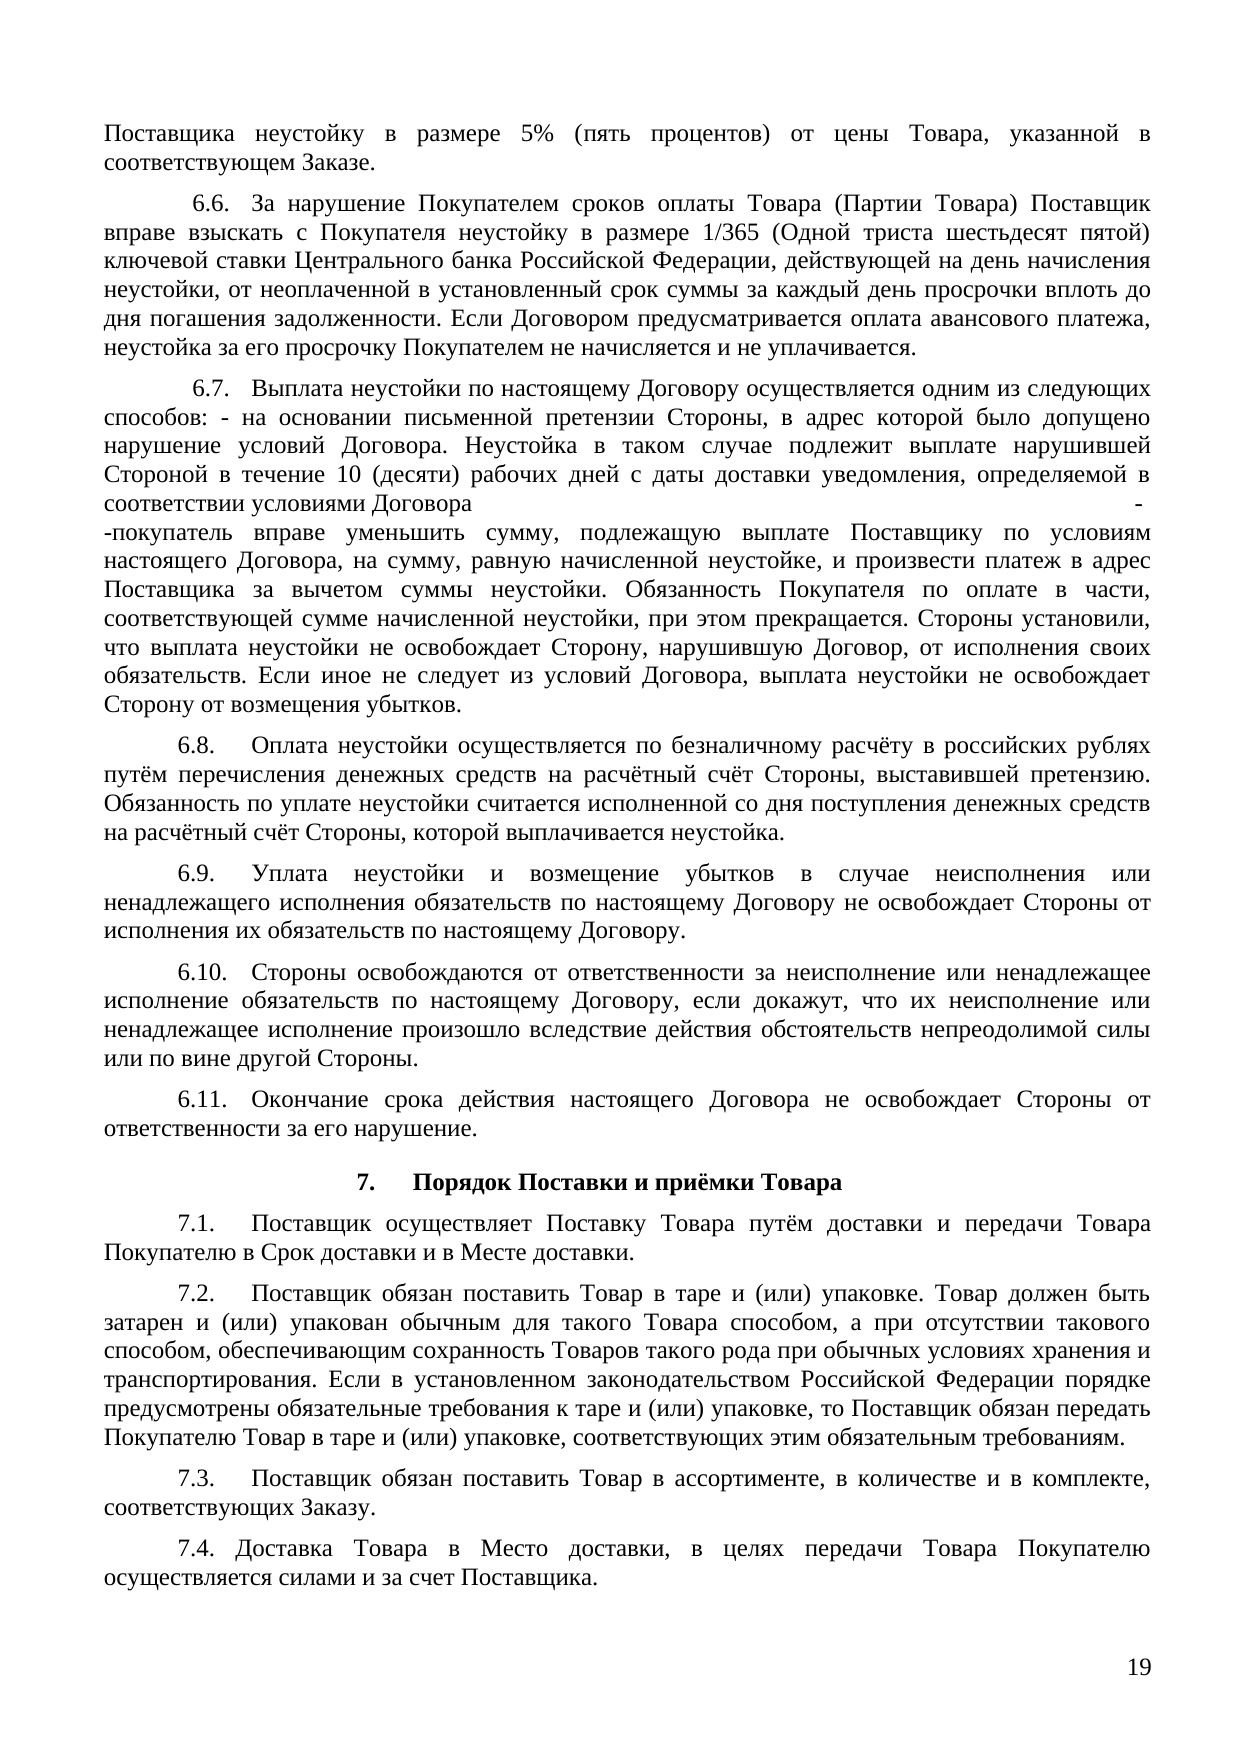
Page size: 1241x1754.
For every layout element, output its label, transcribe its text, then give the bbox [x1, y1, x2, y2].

list Поставщик обязан поставить Товар в ассортименте, в количестве и в комплекте, соответствующих Заказу. [103, 1463, 1152, 1521]
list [103, 118, 1152, 176]
list За нарушение Покупателем сроков оплаты Товара (Партии Товара) Поставщик вправе взыскать с Покупателя неустойку в размере 1/365 (Одной триста шестьдесят пятой) ключевой ставки Центрального банка Российской Федерации, действующей на день начисления неустойки, от неоплаченной в установленный срок суммы за каждый день просрочки вплоть до дня погашения задолженности. Если Договором предусматривается оплата авансового платежа, неустойка за его просрочку Покупателем не начисляется и не уплачивается. [103, 188, 1152, 361]
list Оплата неустойки осуществляется по безналичному расчёту в российских рублях путём перечисления денежных средств на расчётный счёт Стороны, выставившей претензию. Обязанность по уплате неустойки считается исполненной со дня поступления денежных средств на расчётный счёт Стороны, которой выплачивается неустойка. [103, 731, 1152, 846]
list Стороны освобождаются от ответственности за неисполнение или ненадлежащее исполнение обязательств по настоящему Договору, если докажут, что их неисполнение или ненадлежащее исполнение произошло вследствие действия обстоятельств непреодолимой силы или по вине другой Стороны. [103, 957, 1152, 1072]
list Уплата неустойки и возмещение убытков в случае неисполнения или ненадлежащего исполнения обязательств по настоящему Договору не освобождает Стороны от исполнения их обязательств по настоящему Договору. [103, 858, 1152, 944]
list Поставщик осуществляет Поставку Товара путём доставки и передачи Товара Покупателю в Срок доставки и в Месте доставки. [103, 1208, 1152, 1266]
list Порядок Поставки и приёмки Товара [47, 1167, 1152, 1196]
list Выплата неустойки по настоящему Договору осуществляется одним из следующих способов: - на основании письменной претензии Стороны, в адрес которой было допущено нарушение условий Договора. Неустойка в таком случае подлежит выплате нарушившей Стороной в течение 10 (десяти) рабочих дней с даты доставки уведомления, определяемой в соответствии условиями Договора - -покупатель вправе уменьшить сумму, подлежащую выплате Поставщику по условиям настоящего Договора, на сумму, равную начисленной неустойке, и произвести платеж в адрес Поставщика за вычетом суммы неустойки. Обязанность Покупателя по оплате в части, соответствующей сумме начисленной неустойки, при этом прекращается. Стороны установили, что выплата неустойки не освобождает Сторону, нарушившую Договор, от исполнения своих обязательств. Если иное не следует из условий Договора, выплата неустойки не освобождает Сторону от возмещения убытков. [103, 373, 1152, 718]
text 7.4. Доставка Товара в Место доставки, в целях передачи Товара Покупателю осуществляется силами и за счет Поставщика. [103, 1533, 1152, 1591]
list Окончание срока действия настоящего Договора не освобождает Стороны от ответственности за его нарушение. [103, 1084, 1152, 1142]
list Поставщик обязан поставить Товар в таре и (или) упаковке. Товар должен быть затарен и (или) упакован обычным для такого Товара способом, а при отсутствии такового способом, обеспечивающим сохранность Товаров такого рода при обычных условиях хранения и транспортирования. Если в установленном законодательством Российской Федерации порядке предусмотрены обязательные требования к таре и (или) упаковке, то Поставщик обязан передать Покупателю Товар в таре и (или) упаковке, соответствующих этим обязательным требованиям. [103, 1278, 1152, 1451]
